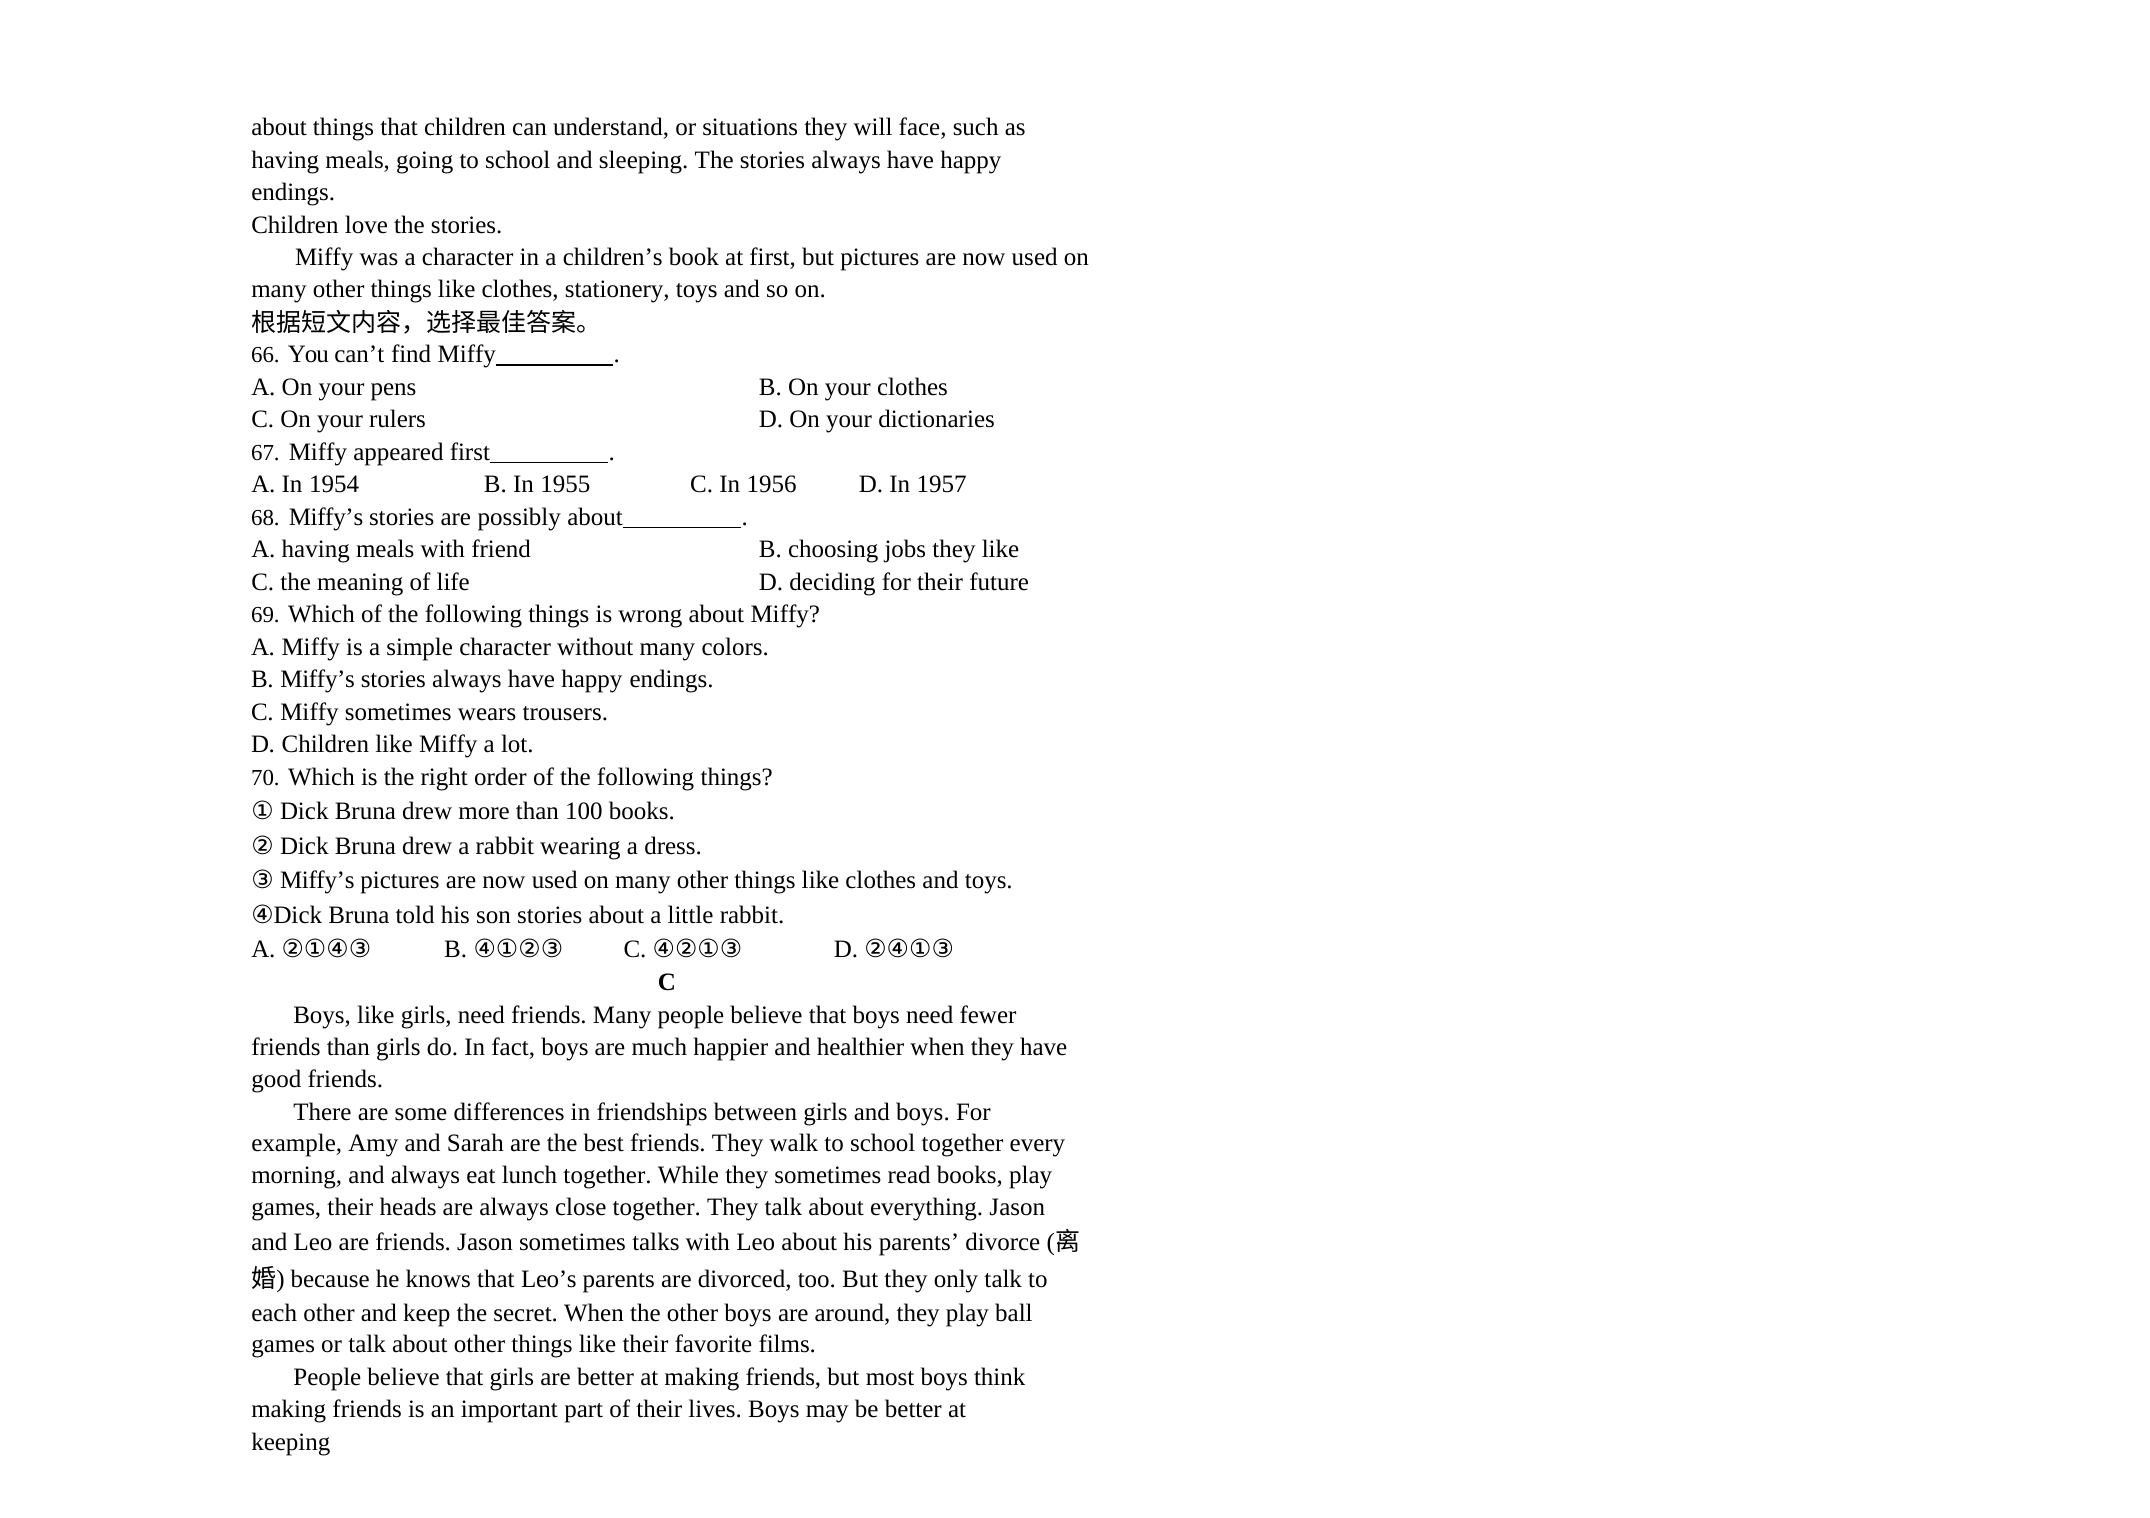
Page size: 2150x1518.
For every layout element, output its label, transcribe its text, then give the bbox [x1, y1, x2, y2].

list Miffy is a simple character without many colors. [251, 632, 1107, 661]
text about things that children can understand, or situations they will face, such as having meals, going to school and sleeping. The stories always have happy endings. [251, 112, 1081, 206]
list You can’t find Miffy . [251, 339, 1107, 368]
list Children like Miffy a lot. [251, 729, 1107, 758]
list Miffy sometimes wears trousers. [251, 697, 1107, 726]
text A. ②①④③ B. ④①②③ C. ④②①③ D. ②④①③ [251, 931, 1107, 965]
text C. On your rulers D. On your dictionaries [251, 404, 1107, 433]
list Which of the following things is wrong about Miffy? [251, 599, 1107, 628]
text Children love the stories. [251, 210, 1107, 238]
text ④Dick Bruna told his son stories about a little rabbit. [251, 896, 1107, 931]
text A. In 1954 B. In 1955 C. In 1956 D. In 1957 [251, 469, 1107, 498]
list Miffy’s stories are possibly about . [251, 502, 1107, 531]
text There are some differences in friendships between girls and boys. For example, Amy and Sarah are the best friends. They walk to school together every morning, and always eat lunch together. While they sometimes read books, play games, their heads are always close together. They talk about everything. Jason and Leo are friends. Jason sometimes talks with Leo about his parents’ divorce (离婚) because he knows that Leo’s parents are divorced, too. But they only talk to each other and keep the secret. When the other boys are around, they play ball games or talk about other things like their favorite films. [251, 1097, 1081, 1358]
list Miffy’s stories always have happy endings. [251, 664, 1107, 693]
text C. the meaning of life D. deciding for their future [251, 567, 1107, 596]
text 根据短文内容，选择最佳答案。 [251, 307, 1107, 337]
list Which is the right order of the following things? [251, 762, 1107, 791]
list Miffy appeared first . [251, 437, 1107, 466]
text A. On your pens B. On your clothes [251, 372, 1107, 401]
text A. having meals with friend B. choosing jobs they like [251, 534, 1107, 563]
subtitle C [233, 967, 1100, 996]
text People believe that girls are better at making friends, but most boys think making friends is an important part of their lives. Boys may be better at keeping [251, 1362, 1032, 1456]
text ② Dick Bruna drew a rabbit wearing a dress. [251, 827, 1107, 861]
text ① Dick Bruna drew more than 100 books. [251, 793, 1107, 827]
text Boys, like girls, need friends. Many people believe that boys need fewer friends than girls do. In fact, boys are much happier and healthier when they have good friends. [251, 1000, 1073, 1093]
text ③ Miffy’s pictures are now used on many other things like clothes and toys. [251, 862, 1107, 896]
text Miffy was a character in a children’s book at first, but pictures are now used on many other things like clothes, stationery, toys and so on. [251, 242, 1107, 303]
